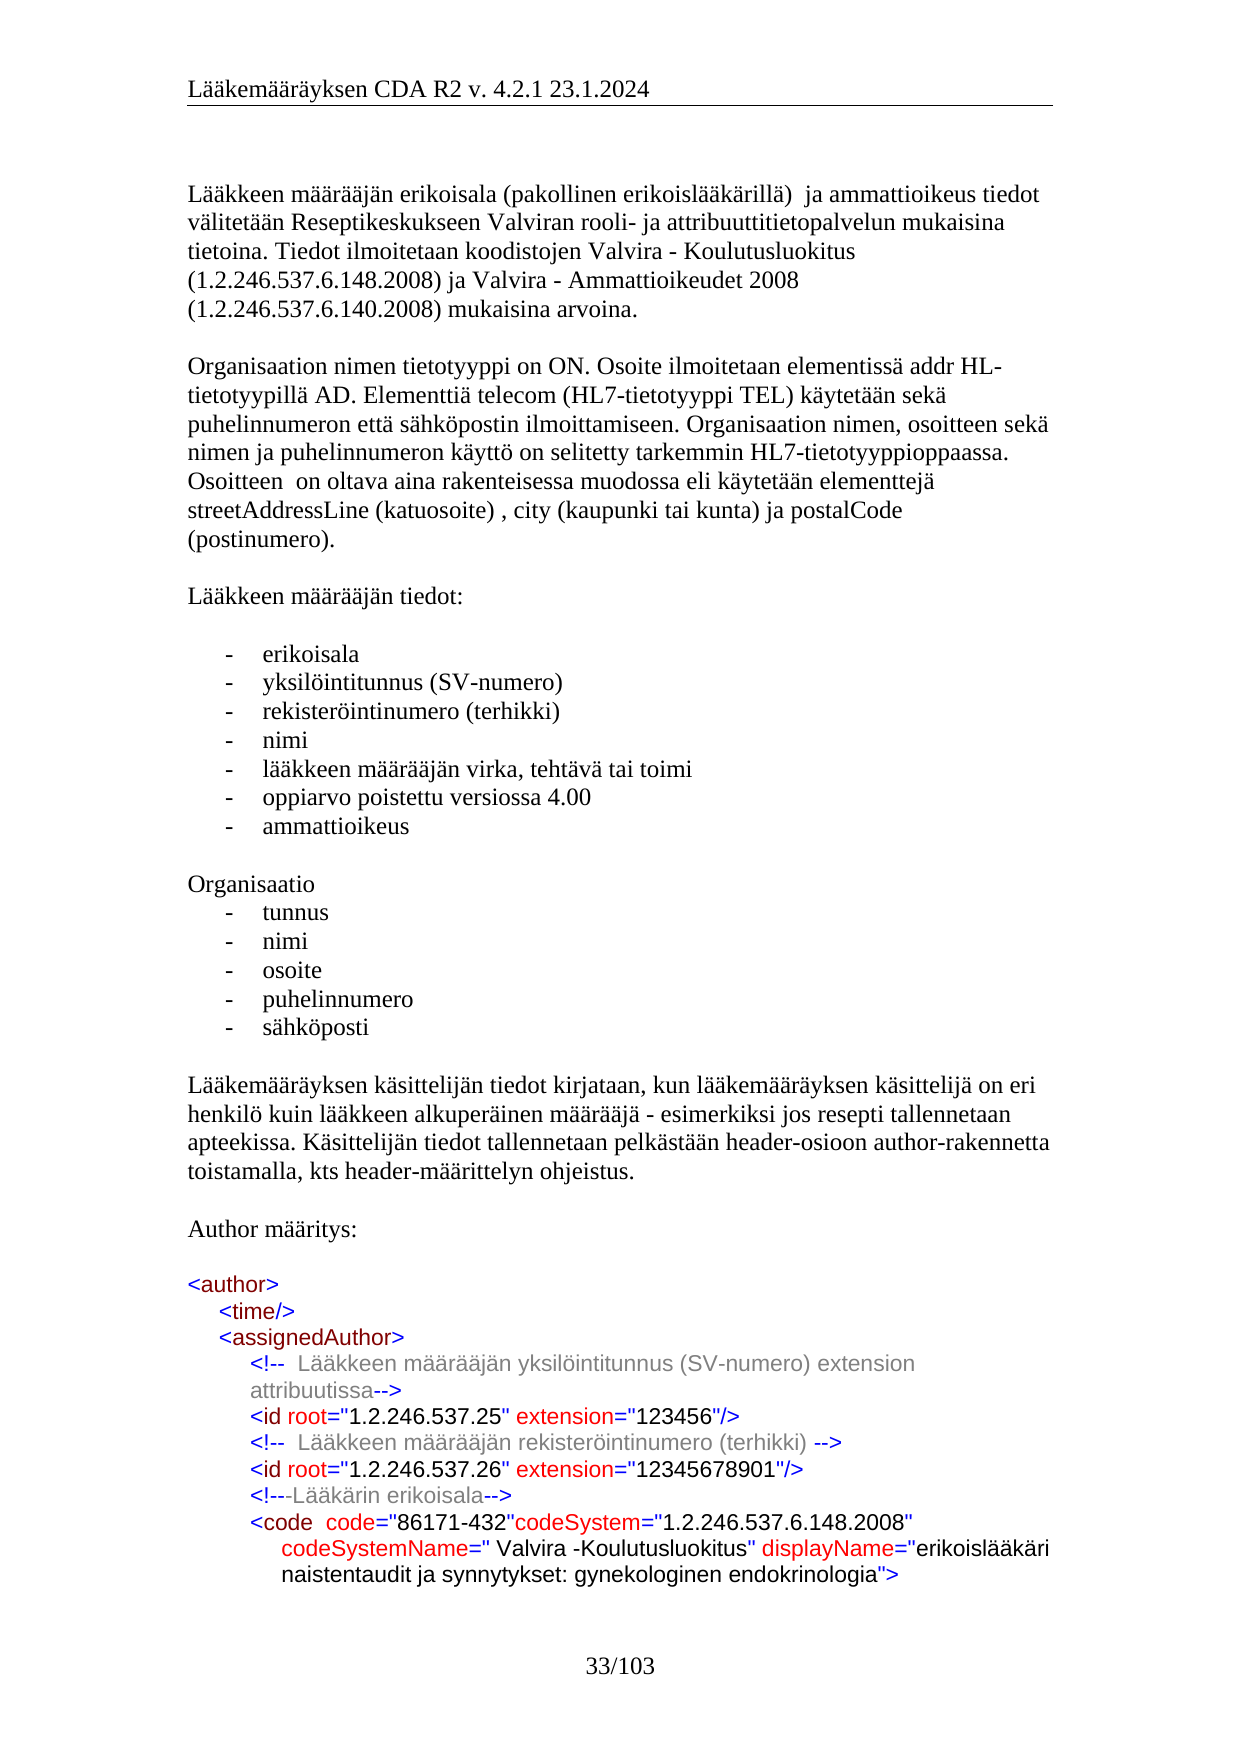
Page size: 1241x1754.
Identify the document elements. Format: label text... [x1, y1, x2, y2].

text <id root="1.2.246.537.26" extension="12345678901"/> [187, 1456, 1053, 1482]
text <assignedAuthor> [187, 1324, 1053, 1350]
list ammattioikeus [225, 811, 1053, 840]
text Organisaatio [187, 869, 1053, 897]
text <code code="86171-432"codeSystem="1.2.246.537.6.148.2008" codeSystemName=" Valvira -Koulutusluokitus" displayName="erikoislääkäri naistentaudit ja synnytykset: gynekologinen endokrinologia"> [187, 1508, 1053, 1587]
text <!---Lääkärin erikoisala--> [187, 1482, 1053, 1508]
list nimi [225, 725, 1053, 754]
text Lääkkeen määrääjän tiedot: [187, 581, 1053, 610]
list yksilöintitunnus (SV-numero) [225, 667, 1053, 696]
text <time/> [187, 1298, 1053, 1324]
text <author> [187, 1271, 1053, 1298]
list lääkkeen määrääjän virka, tehtävä tai toimi [225, 754, 1053, 782]
text <!-- Lääkkeen määrääjän yksilöintitunnus (SV-numero) extension attribuutissa--> [187, 1350, 1053, 1403]
text Organisaation nimen tietotyyppi on ON. Osoite ilmoitetaan elementissä addr HL-tietotyypillä AD. Elementtiä telecom (HL7-tietotyyppi TEL) käytetään sekä puhelinnumeron että sähköpostin ilmoittamiseen. Organisaation nimen, osoitteen sekä nimen ja puhelinnumeron käyttö on selitetty tarkemmin HL7-tietotyyppioppaassa. Osoitteen on oltava aina rakenteisessa muodossa eli käytetään elementtejä streetAddressLine (katuosoite) , city (kaupunki tai kunta) ja postalCode (postinumero). [187, 351, 1053, 552]
list sähköposti [225, 1012, 1053, 1041]
list osoite [225, 955, 1053, 984]
text Lääkemääräyksen käsittelijän tiedot kirjataan, kun lääkemääräyksen käsittelijä on eri henkilö kuin lääkkeen alkuperäinen määrääjä - esimerkiksi jos resepti tallennetaan apteekissa. Käsittelijän tiedot tallennetaan pelkästään header-osioon author-rakennetta toistamalla, kts header-määrittelyn ohjeistus. [187, 1070, 1053, 1185]
list puhelinnumero [225, 984, 1053, 1012]
list oppiarvo poistettu versiossa 4.00 [225, 782, 1053, 811]
list rekisteröintinumero (terhikki) [225, 696, 1053, 725]
text Author määritys: [187, 1214, 1053, 1242]
list erikoisala [225, 639, 1053, 667]
text <!-- Lääkkeen määrääjän rekisteröintinumero (terhikki) --> [187, 1429, 1053, 1456]
text <id root="1.2.246.537.25" extension="123456"/> [187, 1403, 1053, 1429]
text Lääkkeen määrääjän erikoisala (pakollinen erikoislääkärillä) ja ammattioikeus tiedot välitetään Reseptikeskukseen Valviran rooli- ja attribuuttitietopalvelun mukaisina tietoina. Tiedot ilmoitetaan koodistojen Valvira - Koulutusluokitus (1.2.246.537.6.148.2008) ja Valvira - Ammattioikeudet 2008 (1.2.246.537.6.140.2008) mukaisina arvoina. [187, 179, 1053, 322]
list tunnus [225, 897, 1053, 926]
list nimi [225, 926, 1053, 955]
